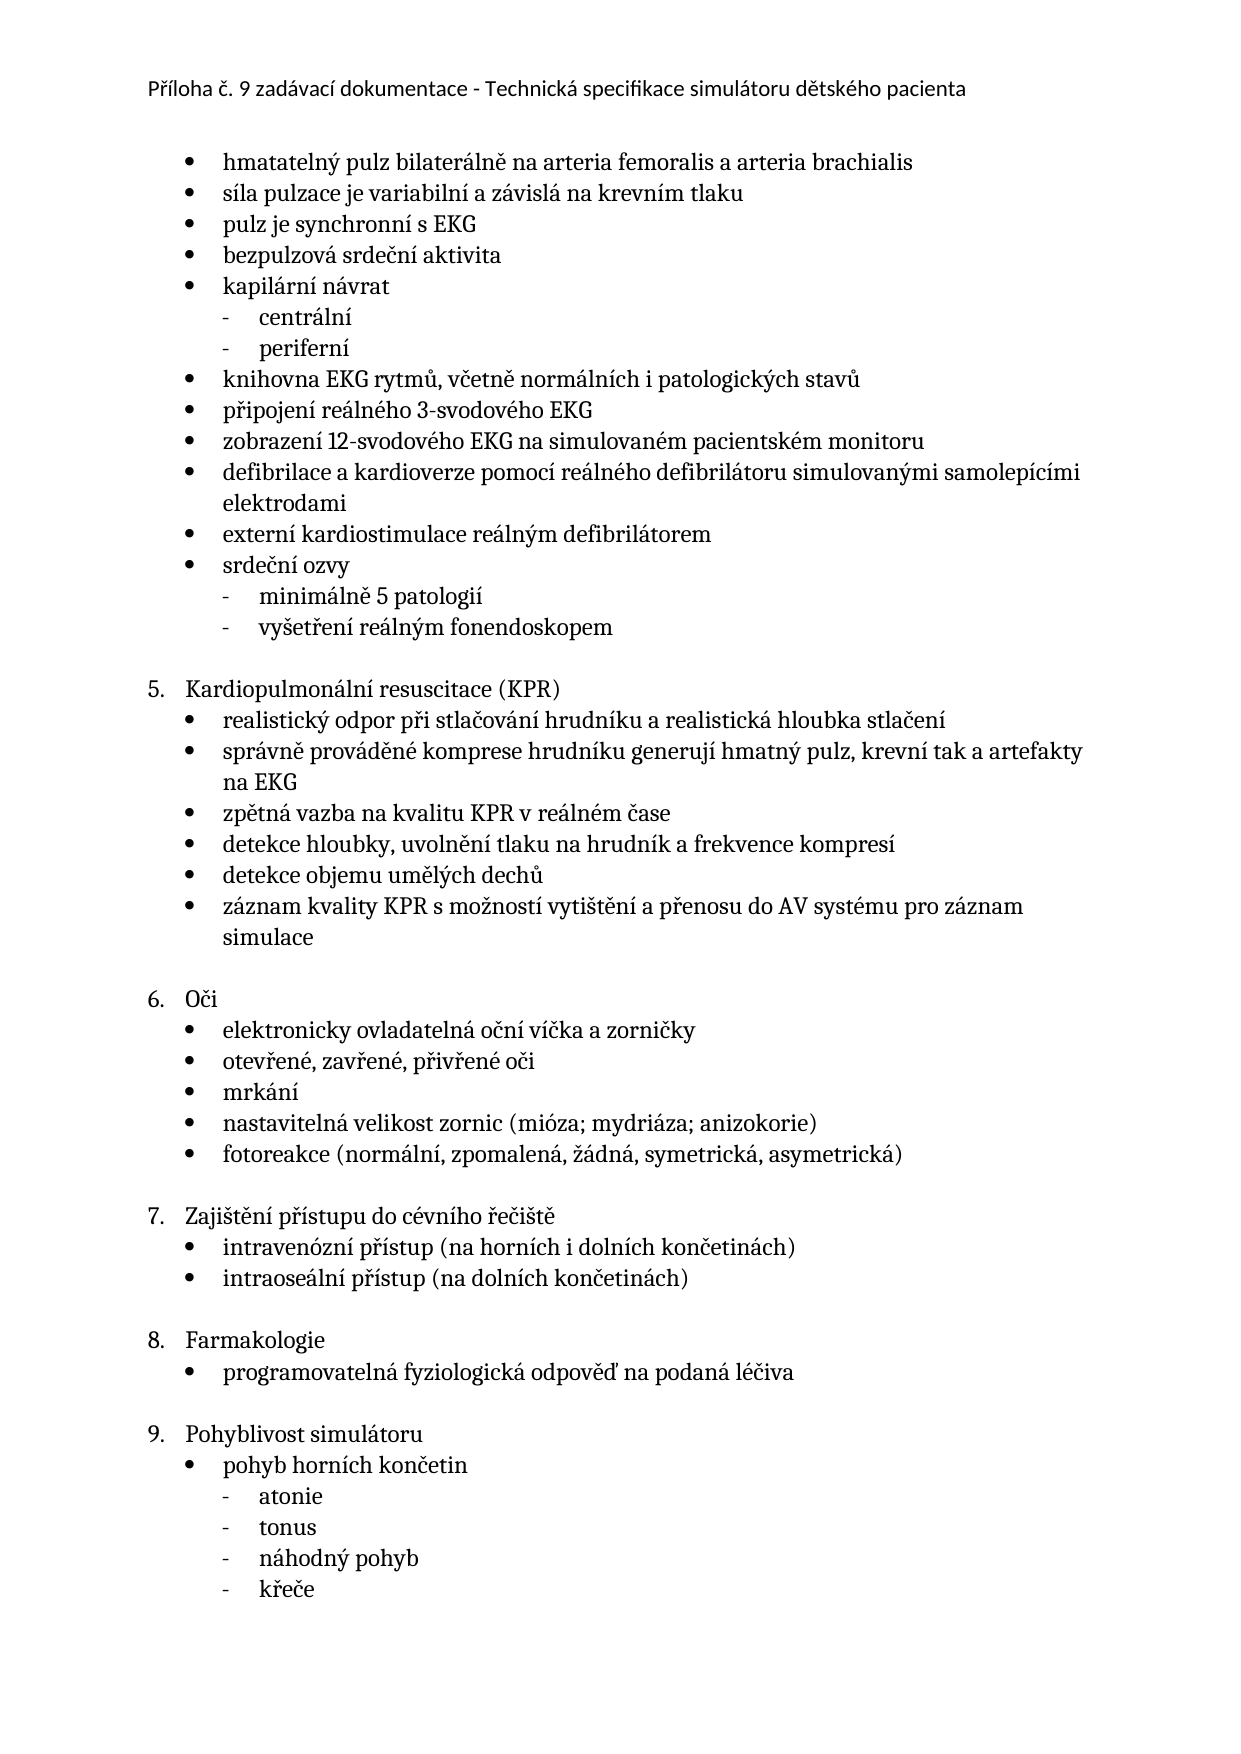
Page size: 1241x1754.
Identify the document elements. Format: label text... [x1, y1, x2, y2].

list periferní [221, 334, 1093, 363]
list srdeční ozvy [185, 551, 1093, 580]
list náhodný pohyb [221, 1544, 1093, 1572]
list Oči [148, 985, 1093, 1014]
list zobrazení 12-svodového EKG na simulovaném pacientském monitoru [185, 427, 1093, 456]
list minimálně 5 patologií [221, 582, 1093, 611]
list záznam kvality KPR s možností vytištění a přenosu do AV systému pro záznam simulace [185, 892, 1093, 952]
list bezpulzová srdeční aktivita [185, 241, 1093, 269]
list Pohyblivost simulátoru [148, 1419, 1093, 1448]
list programovatelná fyziologická odpověď na podaná léčiva [185, 1357, 1093, 1386]
list správně prováděné komprese hrudníku generují hmatný pulz, krevní tak a artefakty na EKG [185, 737, 1093, 796]
list připojení reálného 3-svodového EKG [185, 396, 1093, 425]
list Zajištění přístupu do cévního řečiště [148, 1202, 1093, 1231]
list realistický odpor při stlačování hrudníku a realistická hloubka stlačení [185, 706, 1093, 734]
list Kardiopulmonální resuscitace (KPR) [148, 674, 1093, 703]
list Farmakologie [148, 1326, 1093, 1355]
list mrkání [185, 1078, 1093, 1107]
list centrální [221, 303, 1093, 332]
list otevřené, zavřené, přivřené oči [185, 1047, 1093, 1076]
list defibrilace a kardioverze pomocí reálného defibrilátoru simulovanými samolepícími elektrodami [185, 458, 1093, 518]
list hmatatelný pulz bilaterálně na arteria femoralis a arteria brachialis [185, 148, 1093, 176]
list externí kardiostimulace reálným defibrilátorem [185, 520, 1093, 549]
list křeče [221, 1575, 1093, 1603]
list tonus [221, 1513, 1093, 1541]
list knihovna EKG rytmů, včetně normálních i patologických stavů [185, 365, 1093, 394]
list intravenózní přístup (na horních i dolních končetinách) [185, 1233, 1093, 1262]
list síla pulzace je variabilní a závislá na krevním tlaku [185, 179, 1093, 207]
list detekce hloubky, uvolnění tlaku na hrudník a frekvence kompresí [185, 830, 1093, 858]
list kapilární návrat [185, 272, 1093, 301]
list nastavitelná velikost zornic (mióza; mydriáza; anizokorie) [185, 1109, 1093, 1138]
list elektronicky ovladatelná oční víčka a zorničky [185, 1016, 1093, 1045]
list vyšetření reálným fonendoskopem [221, 613, 1093, 642]
list detekce objemu umělých dechů [185, 861, 1093, 889]
list pulz je synchronní s EKG [185, 210, 1093, 238]
list pohyb horních končetin [185, 1451, 1093, 1479]
list intraoseální přístup (na dolních končetinách) [185, 1264, 1093, 1293]
list zpětná vazba na kvalitu KPR v reálném čase [185, 799, 1093, 827]
list fotoreakce (normální, zpomalená, žádná, symetrická, asymetrická) [185, 1140, 1093, 1169]
list atonie [221, 1482, 1093, 1510]
